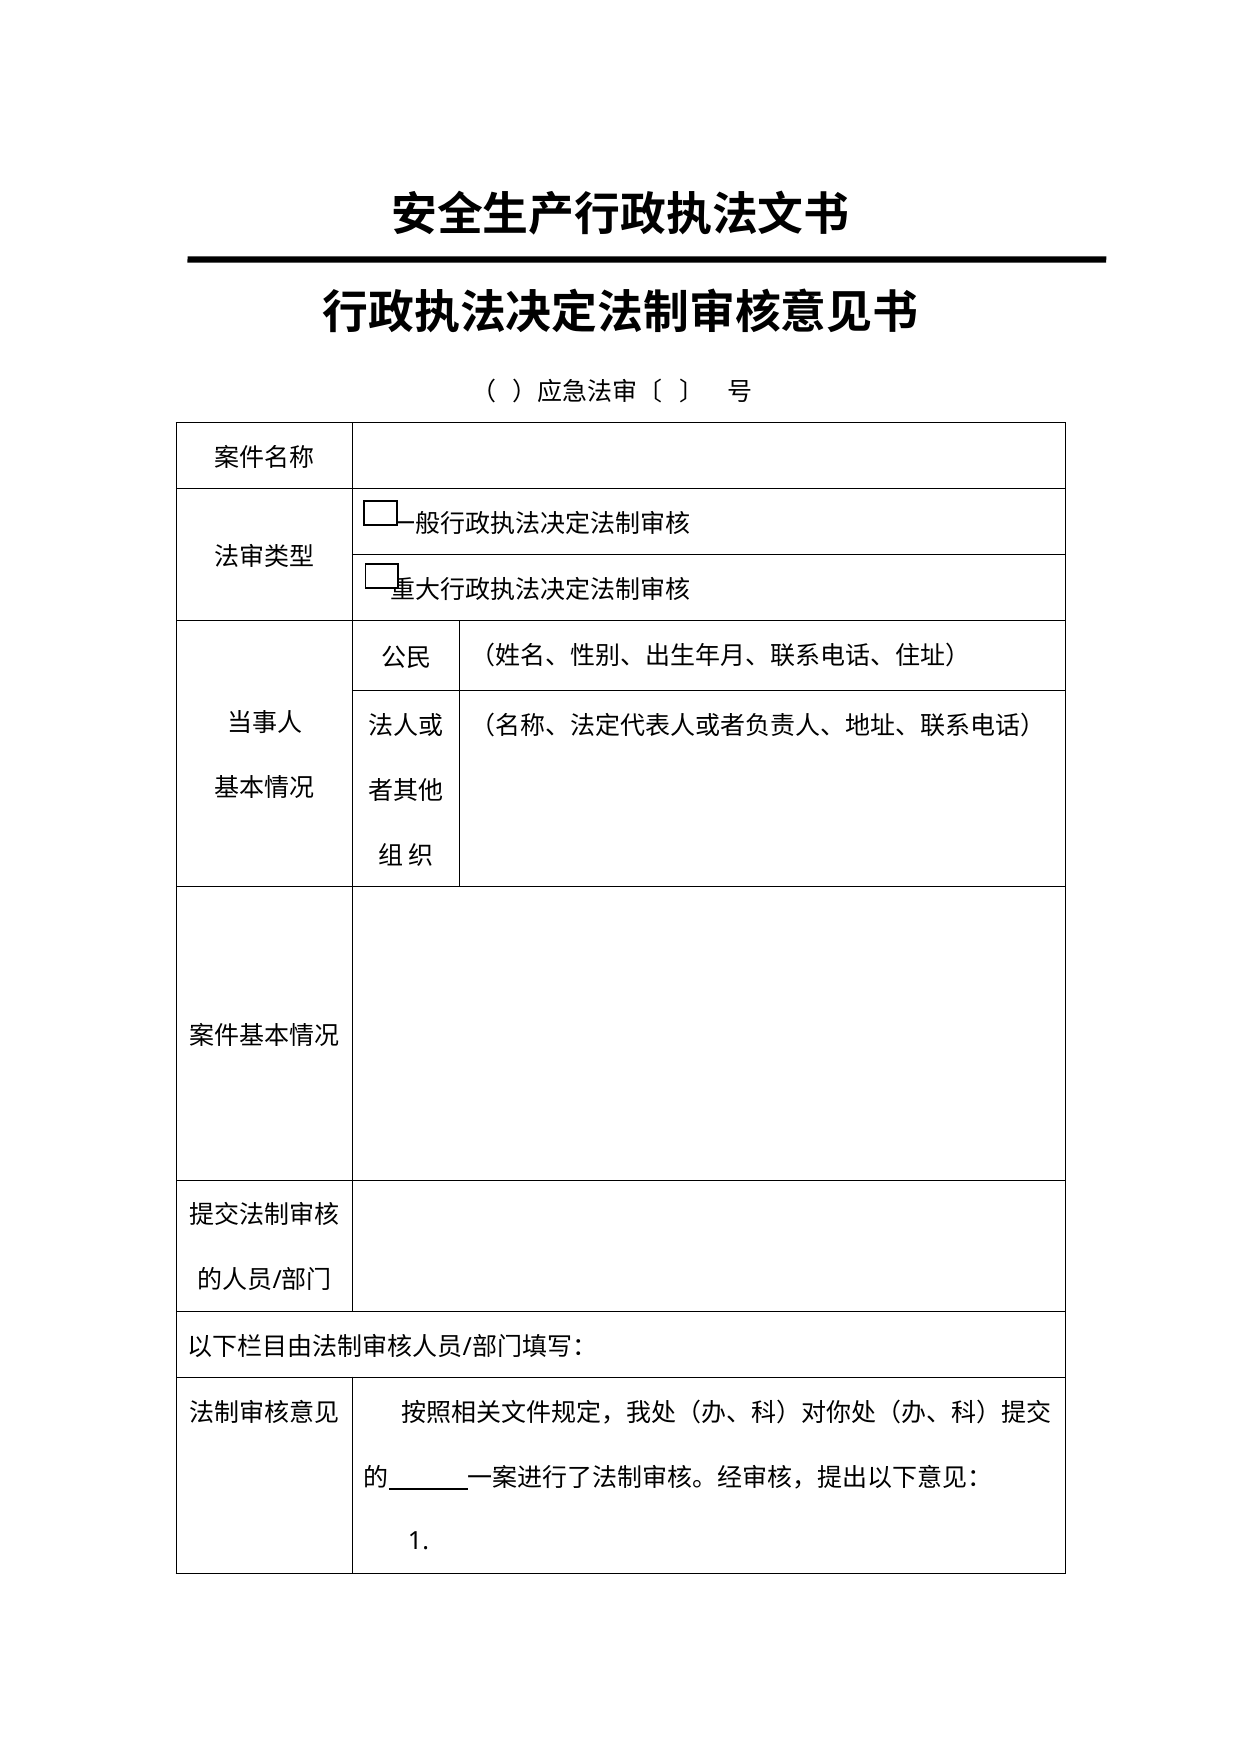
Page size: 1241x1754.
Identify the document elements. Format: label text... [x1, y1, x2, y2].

table_cell 案件基本情况 [177, 887, 352, 1179]
table_cell 以下栏目由法制审核人员/部门填写： [177, 1312, 1065, 1377]
table_cell （名称、法定代表人或者负责人、地址、联系电话） [460, 691, 1065, 886]
table_cell 重大行政执法决定法制审核 [353, 555, 1065, 620]
table_cell [353, 887, 1065, 1179]
table_cell （姓名、性别、出生年月、联系电话、住址） [460, 621, 1065, 690]
table_cell [353, 1181, 1065, 1311]
table_cell 法人或者其他组 织 [353, 691, 459, 886]
table_cell 提交法制审核的人员/部门 [177, 1181, 352, 1311]
text 安全生产行政执法文书 [187, 162, 1053, 256]
table_cell 公民 [353, 621, 459, 690]
table_cell 法制审核意见 [177, 1378, 352, 1573]
text 行政执法决定法制审核意见书 [187, 263, 1053, 357]
table_cell 当事人 基本情况 [177, 621, 352, 886]
table_header 案件名称 [177, 423, 352, 488]
table_header [353, 423, 1065, 488]
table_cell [353, 1378, 1065, 1573]
table_cell 法审类型 [177, 489, 352, 620]
table_cell 一般行政执法决定法制审核 [353, 489, 1065, 554]
text （ ）应急法审〔 〕 号 [128, 357, 1094, 422]
